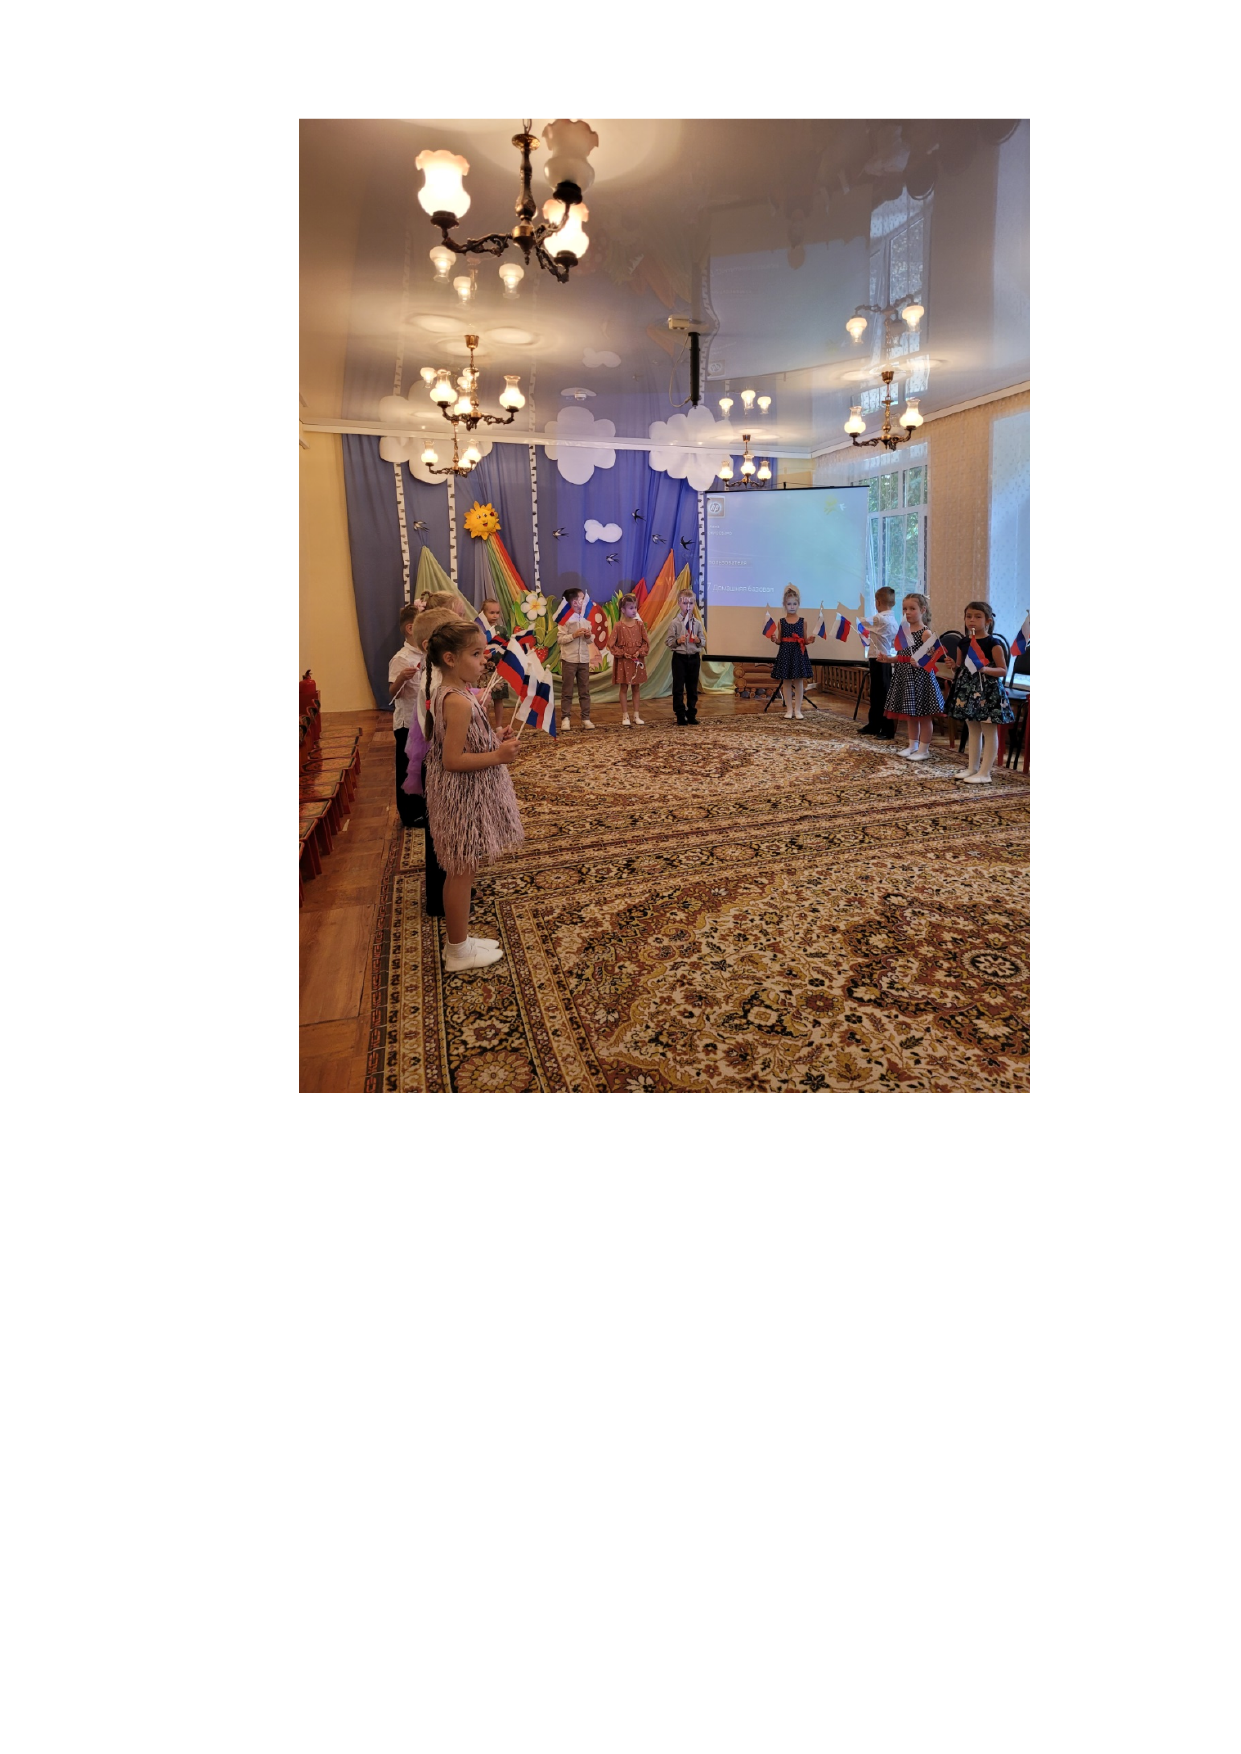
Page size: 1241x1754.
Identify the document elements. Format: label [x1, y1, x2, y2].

picture [299, 120, 1030, 1093]
